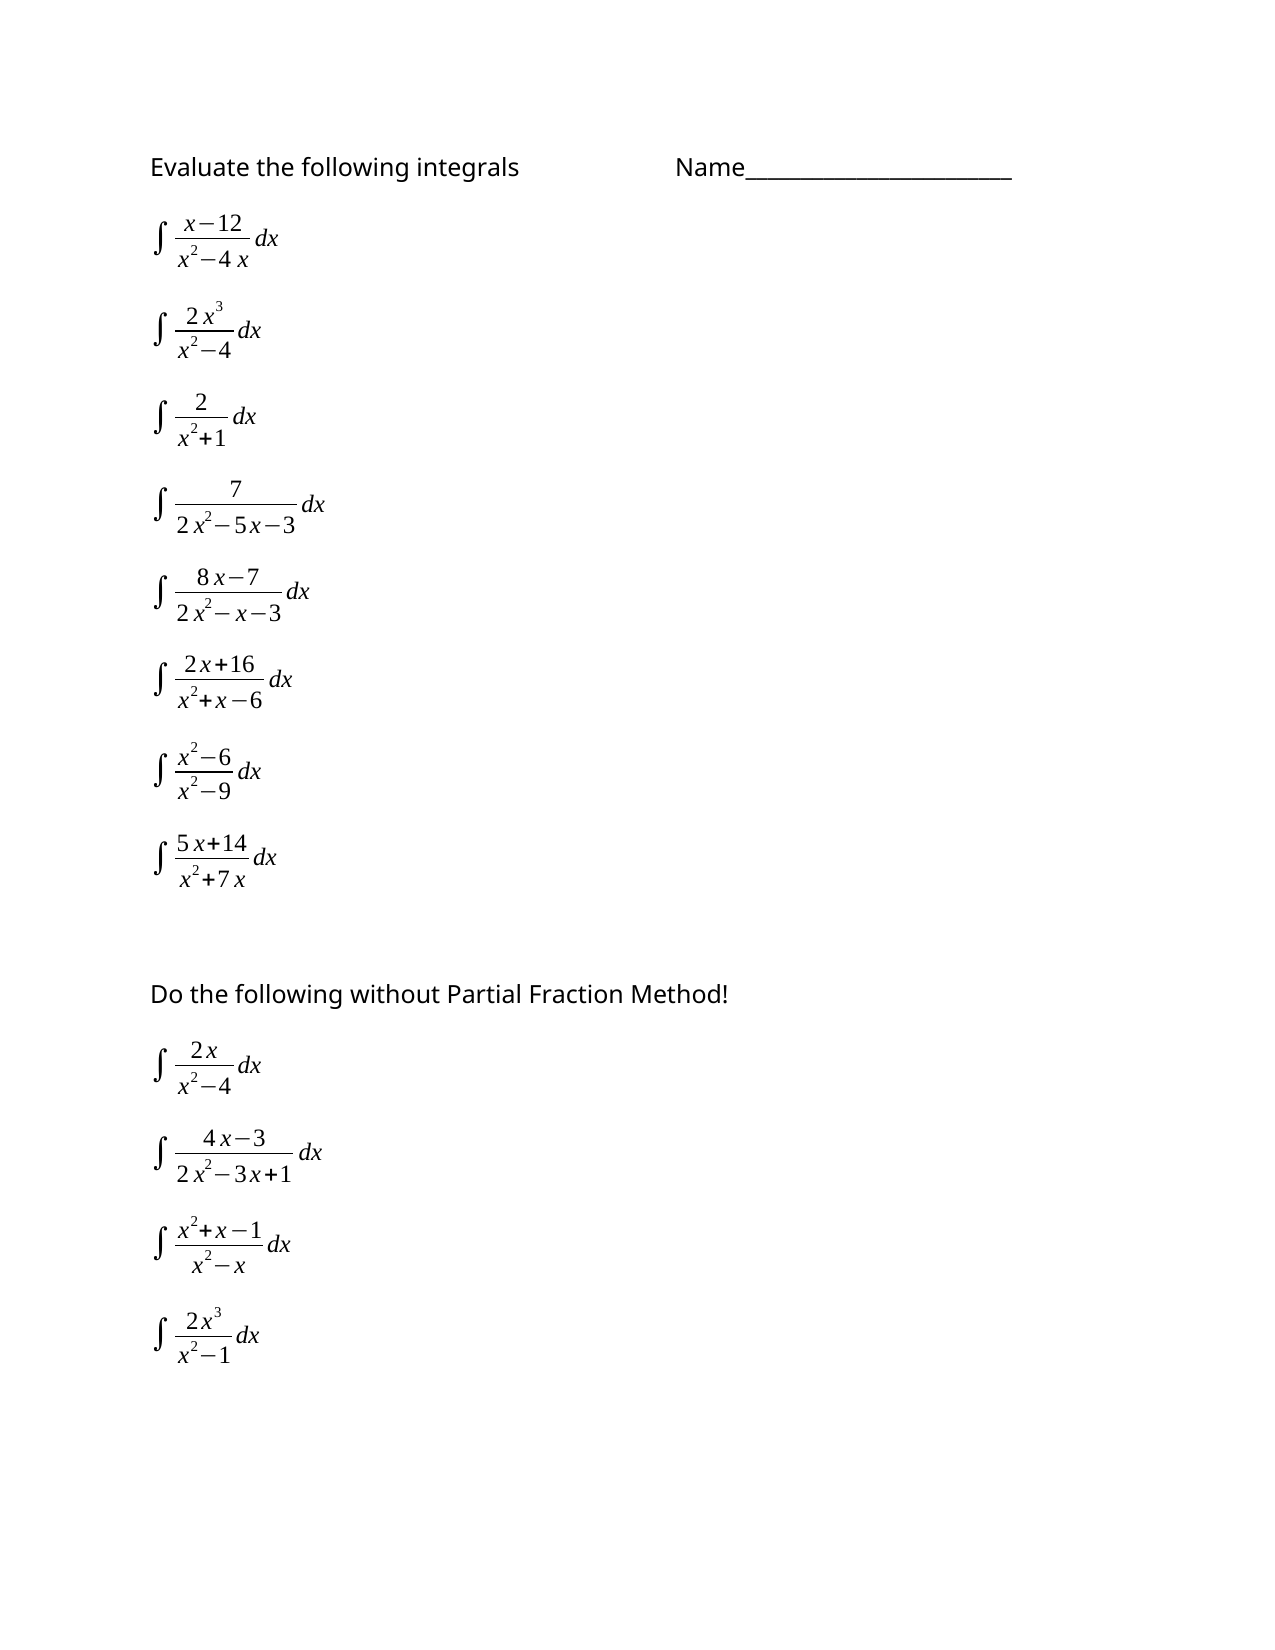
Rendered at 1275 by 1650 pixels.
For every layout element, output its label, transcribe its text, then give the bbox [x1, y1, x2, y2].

text Evaluate the following integrals Name________________________ [150, 150, 1125, 184]
text Do the following without Partial Fraction Method! [150, 977, 1125, 1011]
